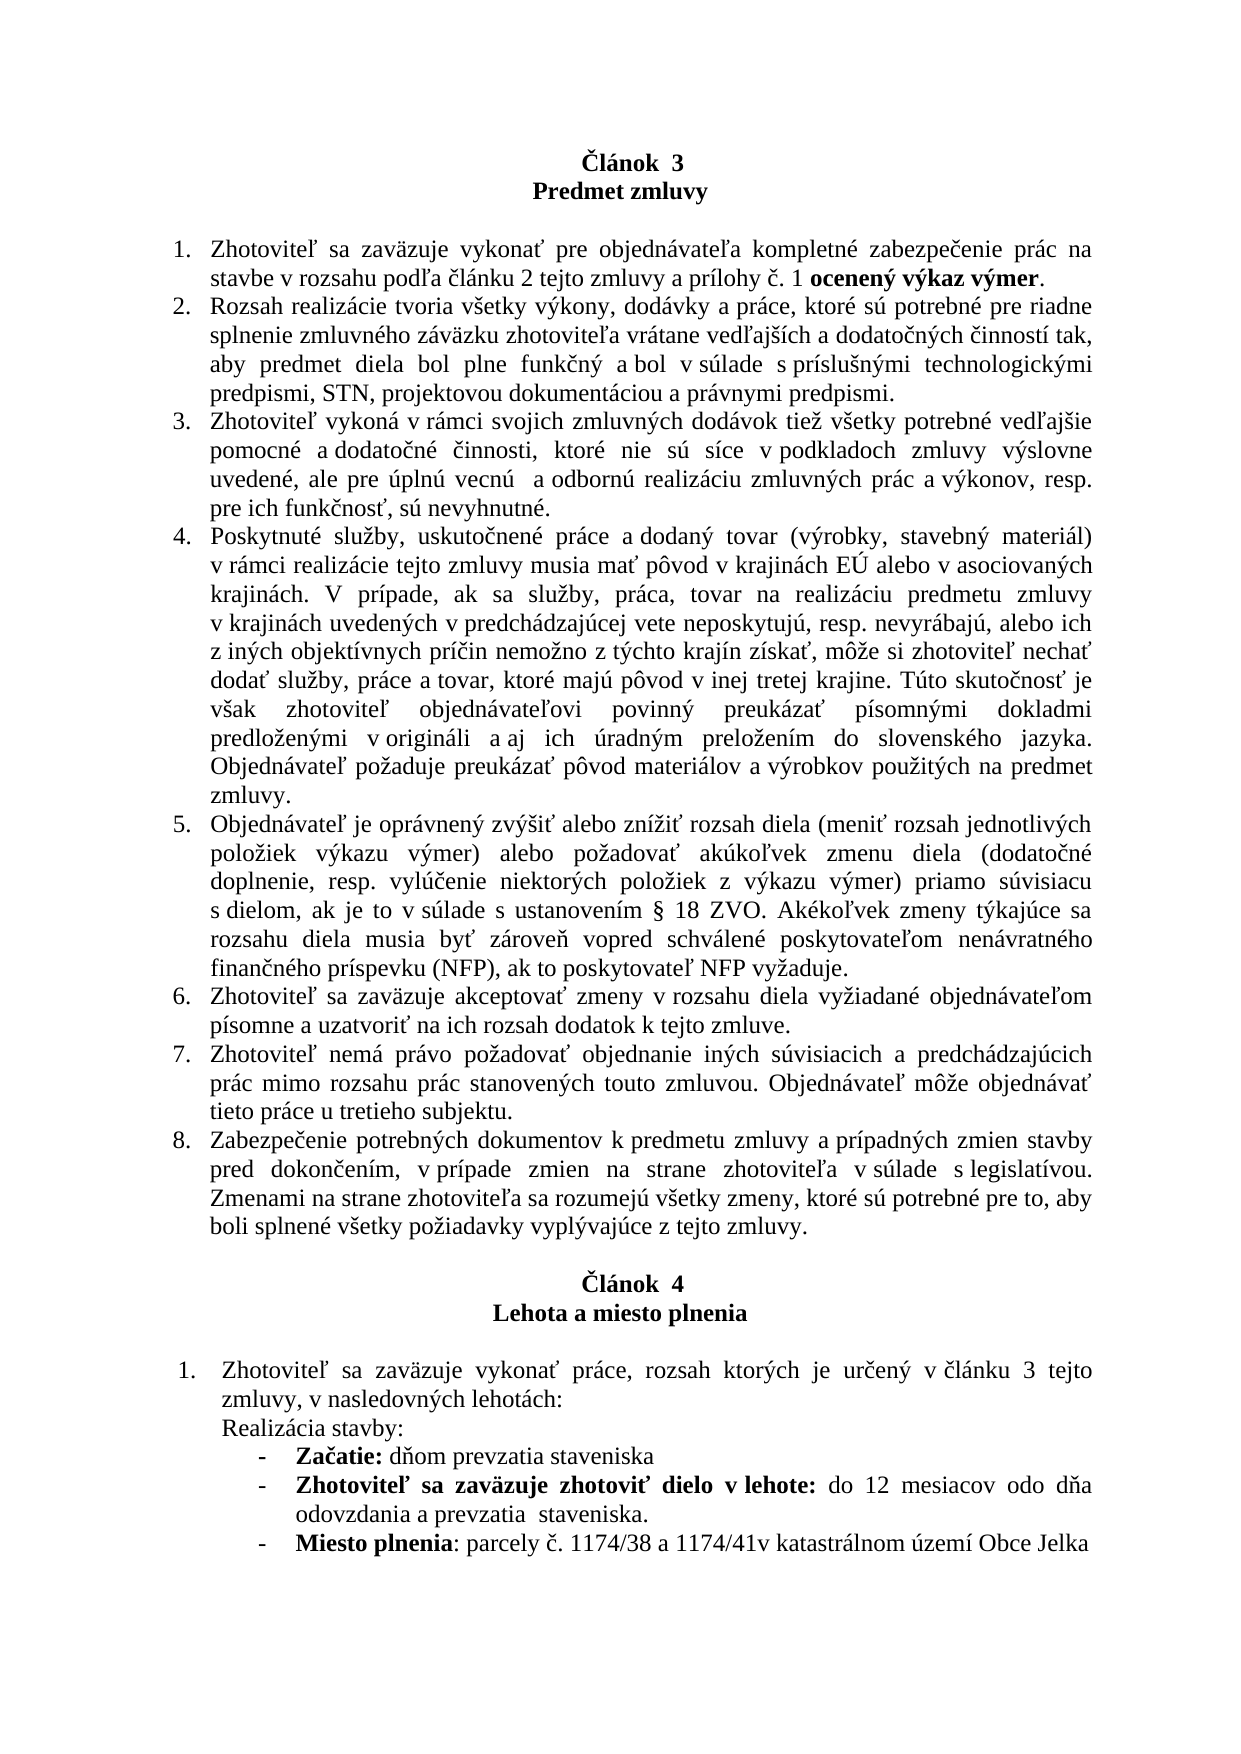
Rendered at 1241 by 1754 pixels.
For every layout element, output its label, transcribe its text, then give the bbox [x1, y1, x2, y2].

text Článok 4 [173, 1269, 1093, 1298]
list Začatie: dňom prevzatia staveniska [258, 1441, 1093, 1470]
list Objednávateľ je oprávnený zvýšiť alebo znížiť rozsah diela (meniť rozsah jednotlivých položiek výkazu výmer) alebo požadovať akúkoľvek zmenu diela (dodatočné doplnenie, resp. vylúčenie niektorých položiek z výkazu výmer) priamo súvisiacu s dielom, ak je to v súlade s ustanovením § 18 ZVO. Akékoľvek zmeny týkajúce sa rozsahu diela musia byť zároveň vopred schválené poskytovateľom nenávratného finančného príspevku (NFP), ak to poskytovateľ NFP vyžaduje. [173, 809, 1093, 981]
list Zhotoviteľ vykoná v rámci svojich zmluvných dodávok tiež všetky potrebné vedľajšie pomocné a dodatočné činnosti, ktoré nie sú síce v podkladoch zmluvy výslovne uvedené, ale pre úplnú vecnú a odbornú realizáciu zmluvných prác a výkonov, resp. pre ich funkčnosť, sú nevyhnutné. [172, 406, 1093, 521]
list Zhotoviteľ sa zaväzuje vykonať práce, rozsah ktorých je určený v článku 3 tejto zmluvy, v nasledovných lehotách: [177, 1355, 1093, 1413]
text Predmet zmluvy [148, 176, 1093, 205]
list Zhotoviteľ sa zaväzuje akceptovať zmeny v rozsahu diela vyžiadané objednávateľom písomne a uzatvoriť na ich rozsah dodatok k tejto zmluve. [172, 981, 1093, 1039]
list Zhotoviteľ nemá právo požadovať objednanie iných súvisiacich a predchádzajúcich prác mimo rozsahu prác stanovených touto zmluvou. Objednávateľ môže objednávať tieto práce u tretieho subjektu. [172, 1039, 1093, 1125]
list Poskytnuté služby, uskutočnené práce a dodaný tovar (výrobky, stavebný materiál) v rámci realizácie tejto zmluvy musia mať pôvod v krajinách EÚ alebo v asociovaných krajinách. V prípade, ak sa služby, práca, tovar na realizáciu predmetu zmluvy v krajinách uvedených v predchádzajúcej vete neposkytujú, resp. nevyrábajú, alebo ich z iných objektívnych príčin nemožno z týchto krajín získať, môže si zhotoviteľ nechať dodať služby, práce a tovar, ktoré majú pôvod v inej tretej krajine. Túto skutočnosť je však zhotoviteľ objednávateľovi povinný preukázať písomnými dokladmi predloženými v origináli a aj ich úradným preložením do slovenského jazyka. Objednávateľ požaduje preukázať pôvod materiálov a výrobkov použitých na predmet zmluvy. [173, 521, 1093, 809]
list Rozsah realizácie tvoria všetky výkony, dodávky a práce, ktoré sú potrebné pre riadne splnenie zmluvného záväzku zhotoviteľa vrátane vedľajších a dodatočných činností tak, aby predmet diela bol plne funkčný a bol v súlade s príslušnými technologickými predpismi, STN, projektovou dokumentáciou a právnymi predpismi. [172, 291, 1093, 406]
text Realizácia stavby: [221, 1413, 1093, 1441]
text Lehota a miesto plnenia [148, 1298, 1093, 1326]
list Zhotoviteľ sa zaväzuje zhotoviť dielo v lehote: do 12 mesiacov odo dňa odovzdania a prevzatia staveniska. [258, 1470, 1093, 1528]
list Zabezpečenie potrebných dokumentov k predmetu zmluvy a prípadných zmien stavby pred dokončením, v prípade zmien na strane zhotoviteľa v súlade s legislatívou. Zmenami na strane zhotoviteľa sa rozumejú všetky zmeny, ktoré sú potrebné pre to, aby boli splnené všetky požiadavky vyplývajúce z tejto zmluvy. [172, 1125, 1093, 1240]
text Článok 3 [173, 148, 1093, 176]
list Zhotoviteľ sa zaväzuje vykonať pre objednávateľa kompletné zabezpečenie prác na stavbe v rozsahu podľa článku 2 tejto zmluvy a prílohy č. 1 ocenený výkaz výmer. [173, 234, 1093, 291]
list Miesto plnenia: parcely č. 1174/38 a 1174/41v katastrálnom území Obce Jelka [258, 1528, 1093, 1556]
